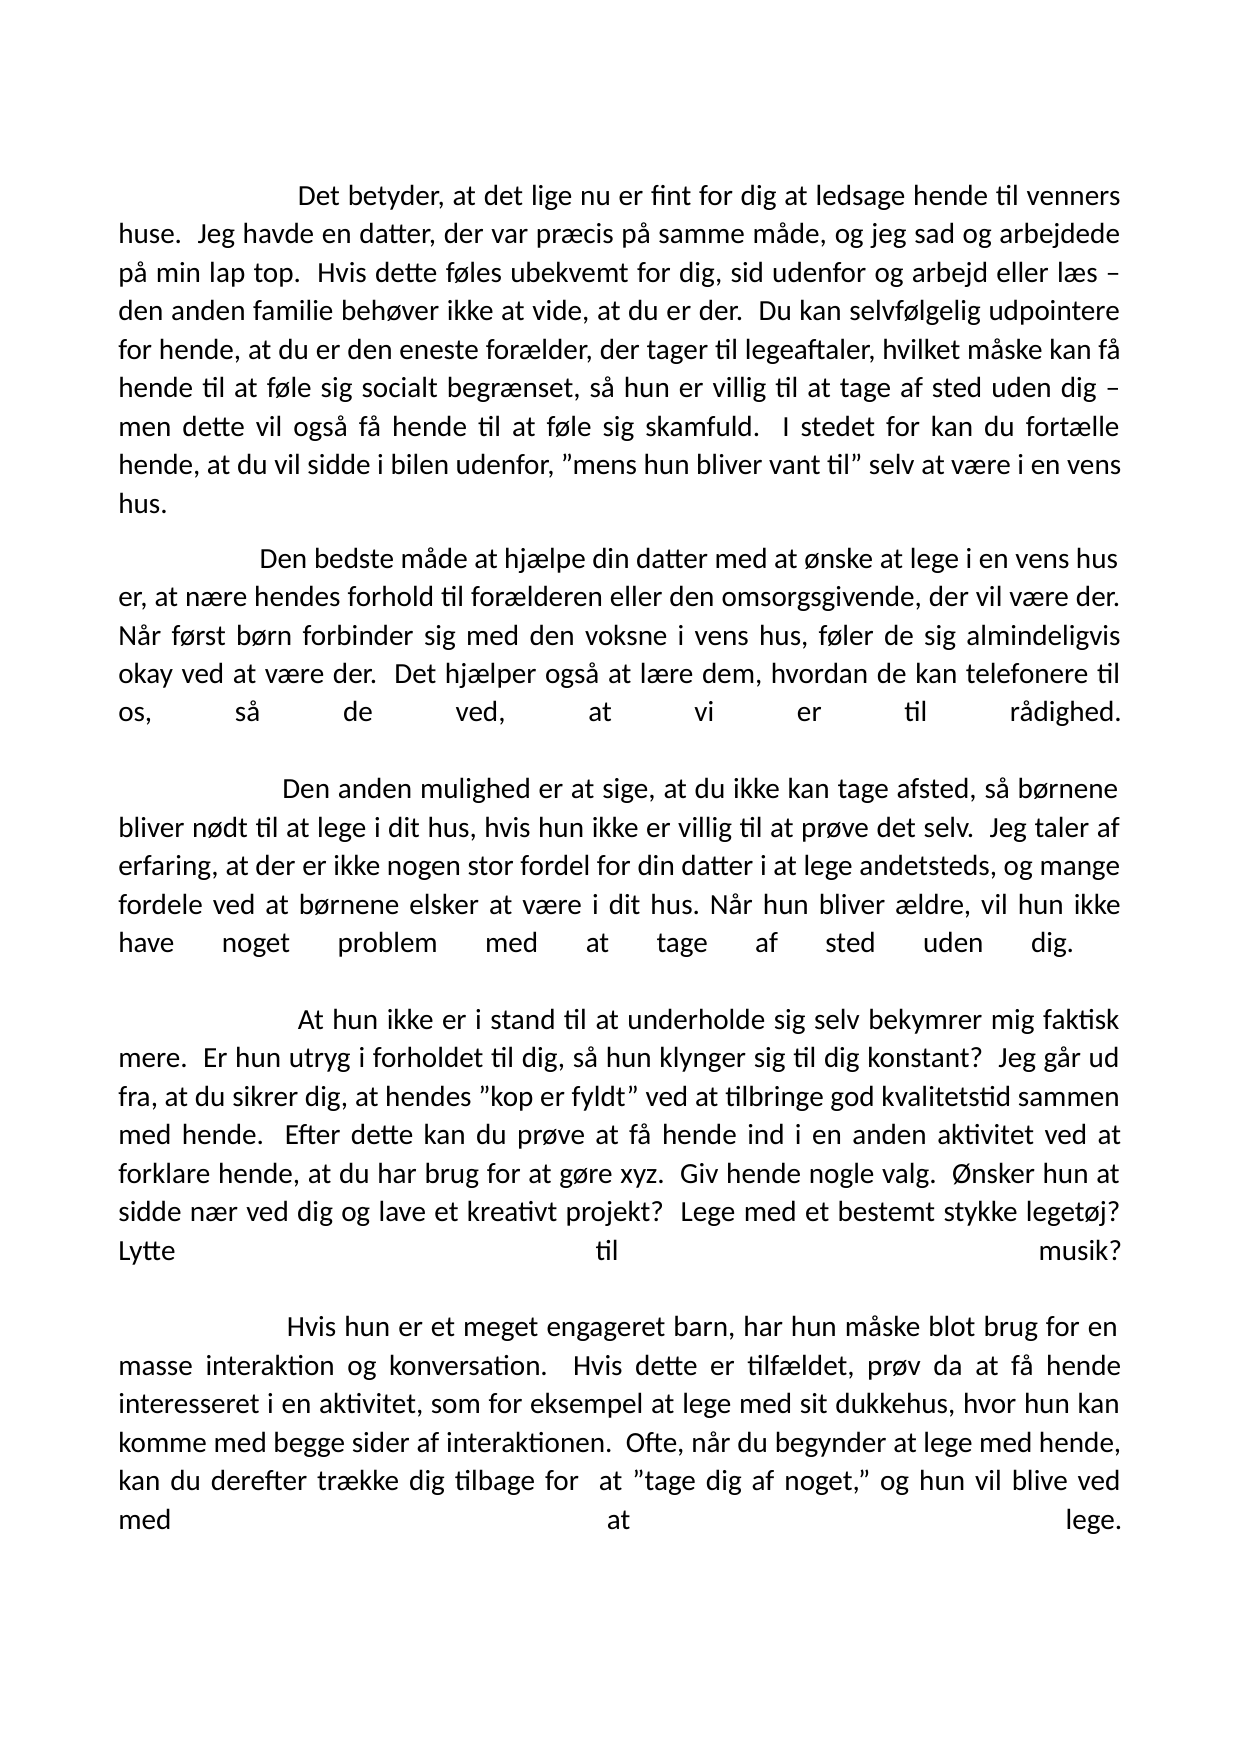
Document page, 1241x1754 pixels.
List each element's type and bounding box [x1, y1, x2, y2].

text [118, 540, 1122, 1575]
text [118, 177, 1122, 520]
